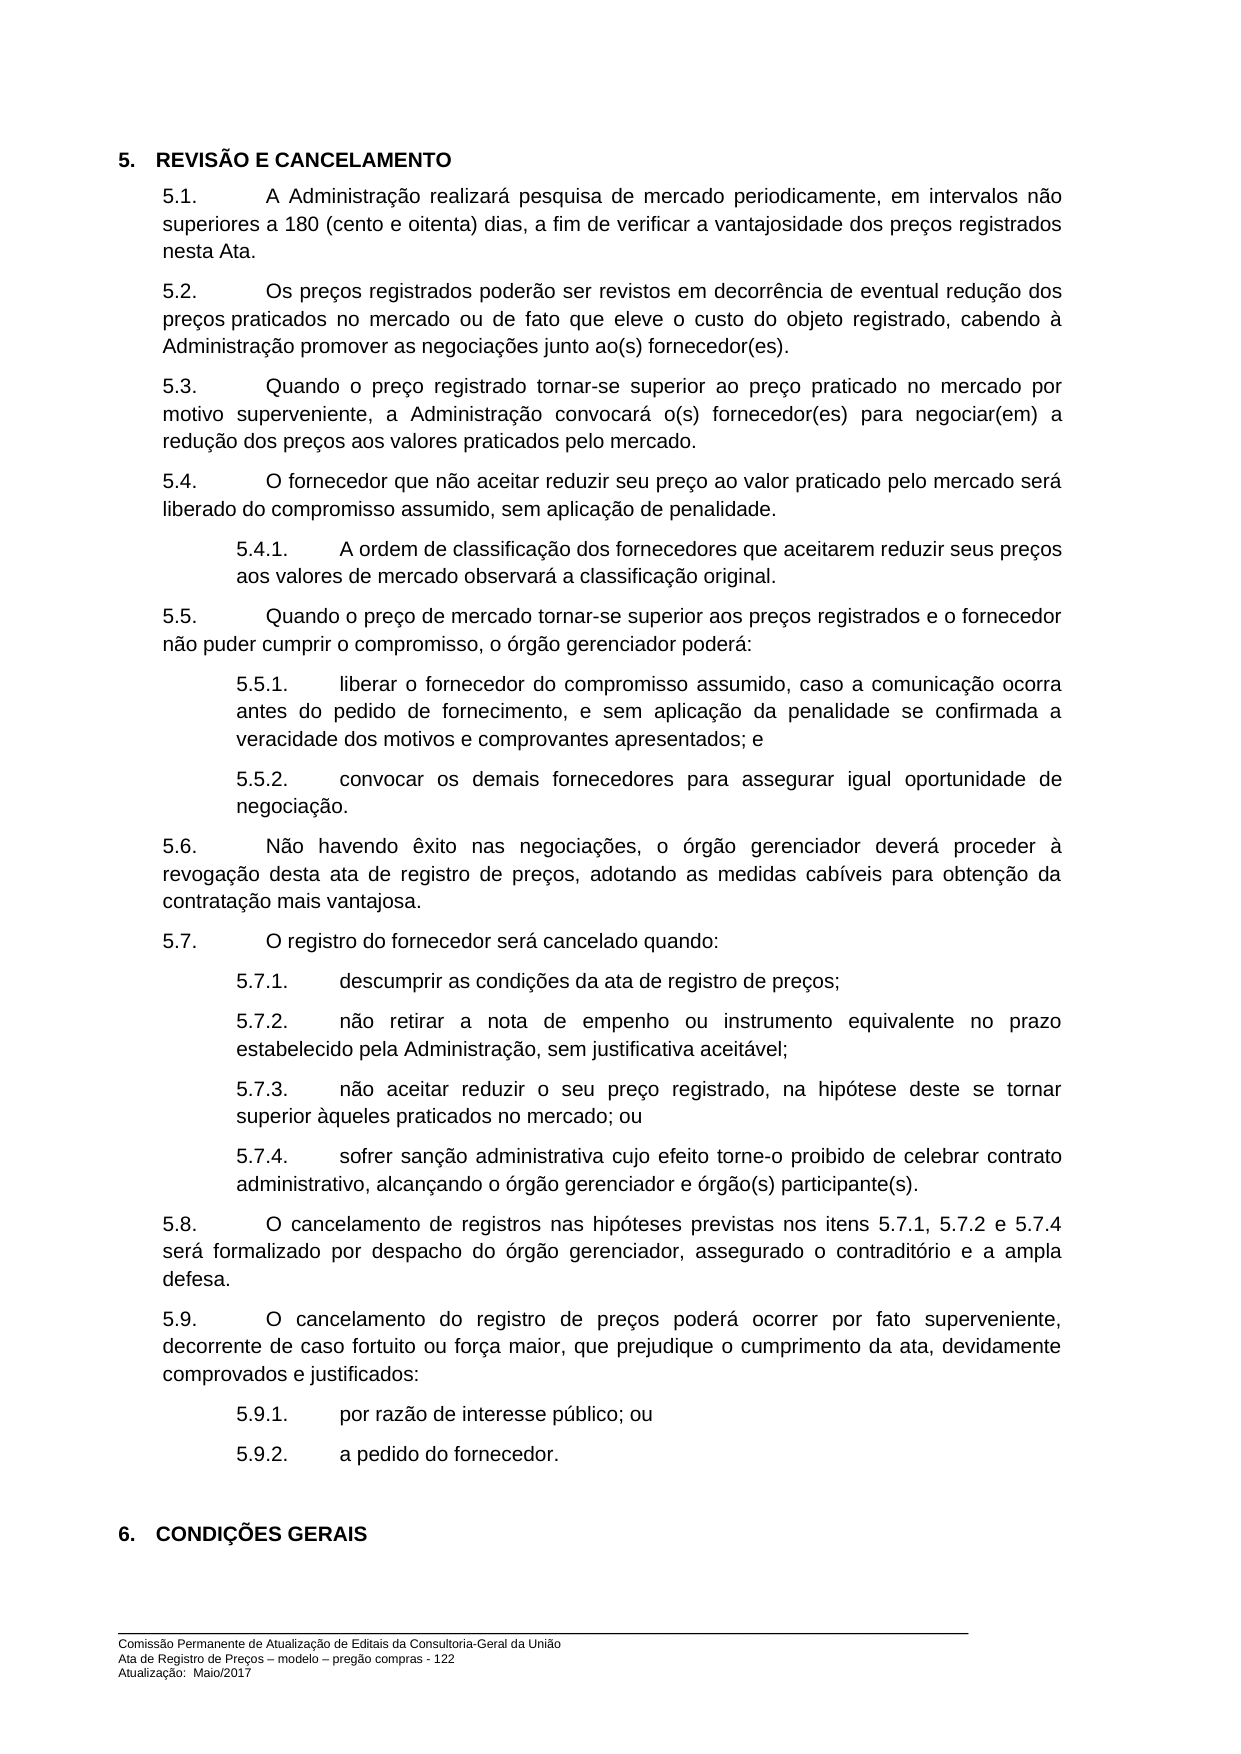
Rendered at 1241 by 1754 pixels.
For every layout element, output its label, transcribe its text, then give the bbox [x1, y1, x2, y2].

list convocar os demais fornecedores para assegurar igual oportunidade de negociação. [236, 767, 1063, 818]
list A Administração realizará pesquisa de mercado periodicamente, em intervalos não superiores a 180 (cento e oitenta) dias, a fim de verificar a vantajosidade dos preços registrados nesta Ata. [162, 184, 1063, 263]
list Quando o preço de mercado tornar-se superior aos preços registrados e o fornecedor não puder cumprir o compromisso, o órgão gerenciador poderá: [162, 604, 1063, 656]
list não retirar a nota de empenho ou instrumento equivalente no prazo estabelecido pela Administração, sem justificativa aceitável; [236, 1009, 1063, 1061]
list Os preços registrados poderão ser revistos em decorrência de eventual redução dos preços praticados no mercado ou de fato que eleve o custo do objeto registrado, cabendo à Administração promover as negociações junto ao(s) fornecedor(es). [162, 279, 1063, 358]
list descumprir as condições da ata de registro de preços; [236, 969, 1063, 993]
list Quando o preço registrado tornar-se superior ao preço praticado no mercado por motivo superveniente, a Administração convocará o(s) fornecedor(es) para negociar(em) a redução dos preços aos valores praticados pelo mercado. [162, 374, 1063, 453]
list a pedido do fornecedor. [236, 1442, 1063, 1466]
list liberar o fornecedor do compromisso assumido, caso a comunicação ocorra antes do pedido de fornecimento, e sem aplicação da penalidade se confirmada a veracidade dos motivos e comprovantes apresentados; e [236, 672, 1063, 751]
list O registro do fornecedor será cancelado quando: [162, 929, 1063, 953]
list O cancelamento de registros nas hipóteses previstas nos itens 5.7.1, 5.7.2 e 5.7.4 será formalizado por despacho do órgão gerenciador, assegurado o contraditório e a ampla defesa. [162, 1212, 1063, 1291]
list CONDIÇÕES GERAIS [118, 1522, 1063, 1546]
list A ordem de classificação dos fornecedores que aceitarem reduzir seus preços aos valores de mercado observará a classificação original. [236, 537, 1063, 588]
list O fornecedor que não aceitar reduzir seu preço ao valor praticado pelo mercado será liberado do compromisso assumido, sem aplicação de penalidade. [162, 469, 1063, 521]
list por razão de interesse público; ou [236, 1402, 1063, 1426]
list Não havendo êxito nas negociações, o órgão gerenciador deverá proceder à revogação desta ata de registro de preços, adotando as medidas cabíveis para obtenção da contratação mais vantajosa. [162, 834, 1063, 913]
list O cancelamento do registro de preços poderá ocorrer por fato superveniente, decorrente de caso fortuito ou força maior, que prejudique o cumprimento da ata, devidamente comprovados e justificados: [162, 1307, 1063, 1386]
list não aceitar reduzir o seu preço registrado, na hipótese deste se tornar superior àqueles praticados no mercado; ou [236, 1077, 1063, 1128]
list sofrer sanção administrativa cujo efeito torne-o proibido de celebrar contrato administrativo, alcançando o órgão gerenciador e órgão(s) participante(s). [236, 1144, 1063, 1196]
list REVISÃO E CANCELAMENTO [118, 148, 1066, 172]
